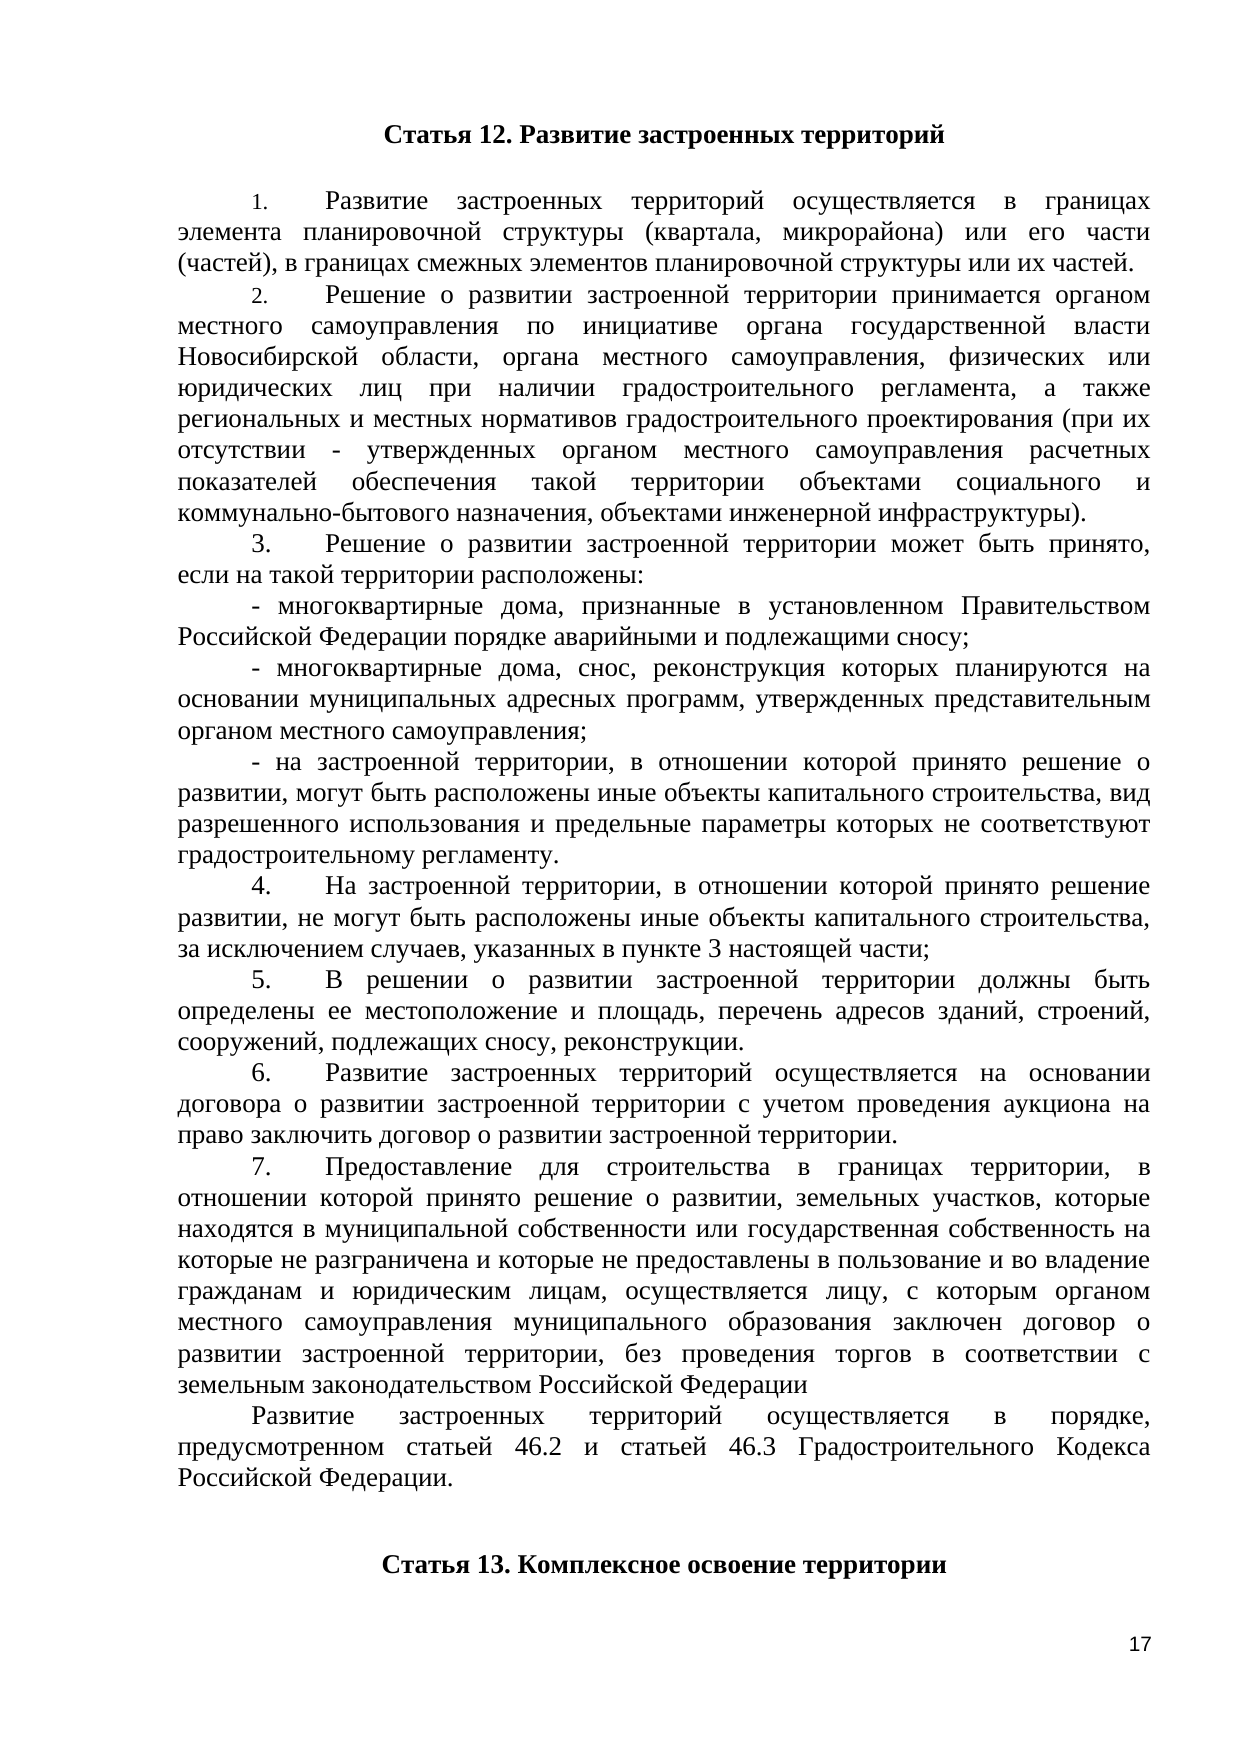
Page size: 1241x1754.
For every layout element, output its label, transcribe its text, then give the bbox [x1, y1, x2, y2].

list Решение о развитии застроенной территории принимается органом местного самоуправления по инициативе органа государственной власти Новосибирской области, органа местного самоуправления, физических или юридических лиц при наличии градостроительного регламента, а также региональных и местных нормативов градостроительного проектирования (при их отсутствии - утвержденных органом местного самоуправления расчетных показателей обеспечения такой территории объектами социального и коммунально-бытового назначения, объектами инженерной инфраструктуры). [177, 278, 1152, 527]
list Предоставление для строительства в границах территории, в отношении которой принято решение о развитии, земельных участков, которые находятся в муниципальной собственности или государственная собственность на которые не разграничена и которые не предоставлены в пользование и во владение гражданам и юридическим лицам, осуществляется лицу, с которым органом местного самоуправления муниципального образования заключен договор о развитии застроенной территории, без проведения торгов в соответствии с земельным законодательством Российской Федерации [177, 1150, 1152, 1399]
list На застроенной территории, в отношении которой принято решение развитии, не могут быть расположены иные объекты капитального строительства, за исключением случаев, указанных в пункте 3 настоящей части; [177, 869, 1152, 963]
list - многоквартирные дома, снос, реконструкция которых планируются на основании муниципальных адресных программ, утвержденных представительным органом местного самоуправления; [177, 651, 1152, 745]
list Решение о развитии застроенной территории может быть принято, если на такой территории расположены: [177, 527, 1152, 589]
list - на застроенной территории, в отношении которой принято решение о развитии, могут быть расположены иные объекты капитального строительства, вид разрешенного использования и предельные параметры которых не соответствуют градостроительному регламенту. [177, 745, 1152, 869]
list Развитие застроенных территорий осуществляется в порядке, предусмотренном статьей 46.2 и статьей 46.3 Градостроительного Кодекса Российской Федерации. [177, 1399, 1152, 1492]
list В решении о развитии застроенной территории должны быть определены ее местоположение и площадь, перечень адресов зданий, строений, сооружений, подлежащих сносу, реконструкции. [177, 963, 1152, 1056]
list Развитие застроенных территорий осуществляется на основании договора о развитии застроенной территории с учетом проведения аукциона на право заключить договор о развитии застроенной территории. [177, 1056, 1152, 1150]
list Развитие застроенных территорий осуществляется в границах элемента планировочной структуры (квартала, микрорайона) или его части (частей), в границах смежных элементов планировочной структуры или их частей. [177, 184, 1152, 278]
list - многоквартирные дома, признанные в установленном Правительством Российской Федерации порядке аварийными и подлежащими сносу; [177, 589, 1152, 651]
subtitle Статья 12. Развитие застроенных территорий [177, 118, 1152, 149]
subtitle Статья 13. Комплексное освоение территории [177, 1548, 1152, 1580]
